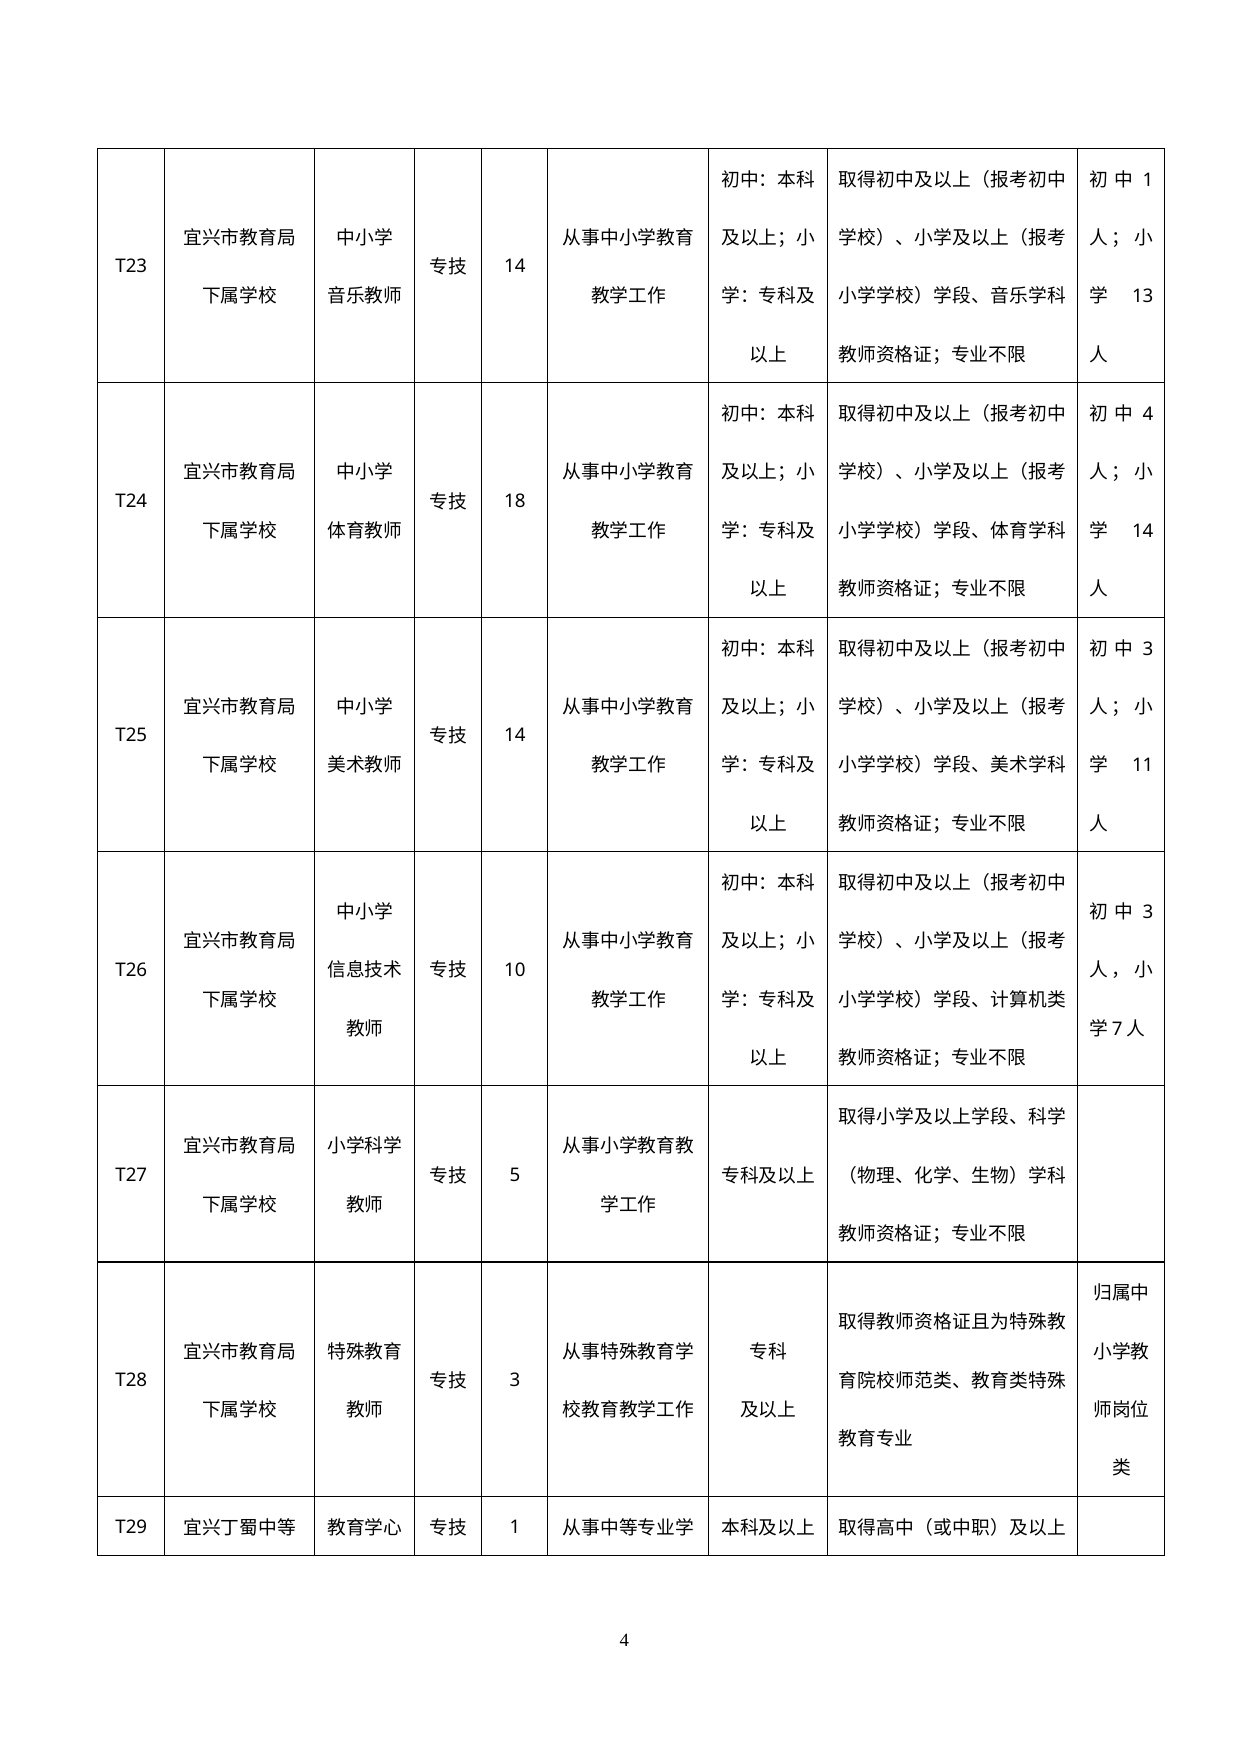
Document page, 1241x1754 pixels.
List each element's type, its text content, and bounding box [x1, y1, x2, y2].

table_cell T28 [98, 1263, 164, 1496]
table_cell T29 [98, 1497, 164, 1555]
table_cell 1 [482, 1497, 547, 1555]
table_cell 初中4人；小学14人 [1078, 383, 1164, 617]
table_cell 宜兴市教育局 下属学校 [165, 618, 314, 851]
table_cell 宜兴市教育局 下属学校 [165, 383, 314, 617]
table_cell 初中：本科及以上；小学：专科及以上 [709, 618, 827, 851]
table_cell 归属中小学教师岗位类 [1078, 1263, 1164, 1496]
table_cell 宜兴市教育局 下属学校 [165, 1263, 314, 1496]
table_cell 取得初中及以上（报考初中学校）、小学及以上（报考小学学校）学段、美术学科教师资格证；专业不限 [828, 618, 1077, 851]
table_cell 教育学心理学教师 [315, 1497, 414, 1555]
table_cell 5 [482, 1086, 547, 1261]
table_cell 取得初中及以上（报考初中学校）、小学及以上（报考小学学校）学段、计算机类教师资格证；专业不限 [828, 852, 1077, 1085]
table_cell 专技 [415, 1086, 481, 1261]
table_cell 从事中小学教育教学工作 [548, 852, 708, 1085]
table_cell 取得小学及以上学段、科学（物理、化学、生物）学科教师资格证；专业不限 [828, 1086, 1077, 1261]
table_cell 专科及以上 [709, 1086, 827, 1261]
table_cell 专技 [415, 852, 481, 1085]
table_cell 中小学 体育教师 [315, 383, 414, 617]
table_cell 从事中小学教育教学工作 [548, 149, 708, 382]
table_cell 专技 [415, 1263, 481, 1496]
table_cell 取得初中及以上（报考初中学校）、小学及以上（报考小学学校）学段、体育学科教师资格证；专业不限 [828, 383, 1077, 617]
table_cell 宜兴市教育局 下属学校 [165, 1086, 314, 1261]
table_cell 专科 及以上 [709, 1263, 827, 1496]
table_cell 初中：本科及以上；小学：专科及以上 [709, 383, 827, 617]
table_cell 初中：本科及以上；小学：专科及以上 [709, 852, 827, 1085]
table_cell 宜兴市教育局 下属学校 [165, 852, 314, 1085]
table_cell 专技 [415, 149, 481, 382]
table_cell 从事小学教育教学工作 [548, 1086, 708, 1261]
table_cell [1078, 1086, 1164, 1261]
table_cell 小学科学教师 [315, 1086, 414, 1261]
table_cell 宜兴市教育局 下属学校 [165, 149, 314, 382]
table_cell 18 [482, 383, 547, 617]
table_cell 14 [482, 149, 547, 382]
table_cell 14 [482, 618, 547, 851]
table_cell 取得教师资格证且为特殊教育院校师范类、教育类特殊教育专业 [828, 1263, 1077, 1496]
table_cell 中小学 美术教师 [315, 618, 414, 851]
table_cell 初中：本科及以上；小学：专科及以上 [709, 149, 827, 382]
table_cell 10 [482, 852, 547, 1085]
table_cell 取得初中及以上（报考初中学校）、小学及以上（报考小学学校）学段、音乐学科教师资格证；专业不限 [828, 149, 1077, 382]
table_cell 专技 [415, 1497, 481, 1555]
table_cell [1078, 1497, 1164, 1555]
table_cell 初中3人；小学11人 [1078, 618, 1164, 851]
table_cell 从事中小学教育教学工作 [548, 383, 708, 617]
table_cell 特殊教育教师 [315, 1263, 414, 1496]
table_cell T23 [98, 149, 164, 382]
table_cell 从事中等专业学校教育教学工作 [548, 1497, 708, 1555]
table_cell 专技 [415, 383, 481, 617]
table_cell 本科及以上 [709, 1497, 827, 1555]
table_cell 宜兴丁蜀中等专业学校 [165, 1497, 314, 1555]
table_cell 中小学 信息技术教师 [315, 852, 414, 1085]
table_cell 初中1人；小学13人 [1078, 149, 1164, 382]
table_cell 初中3人，小学7人 [1078, 852, 1164, 1085]
table_cell 专技 [415, 618, 481, 851]
table_cell 中小学 音乐教师 [315, 149, 414, 382]
table_cell T26 [98, 852, 164, 1085]
table_cell T24 [98, 383, 164, 617]
table_cell 从事中小学教育教学工作 [548, 618, 708, 851]
table_cell 从事特殊教育学校教育教学工作 [548, 1263, 708, 1496]
table_cell T27 [98, 1086, 164, 1261]
table_cell T25 [98, 618, 164, 851]
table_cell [828, 1497, 1077, 1555]
table_cell 3 [482, 1263, 547, 1496]
